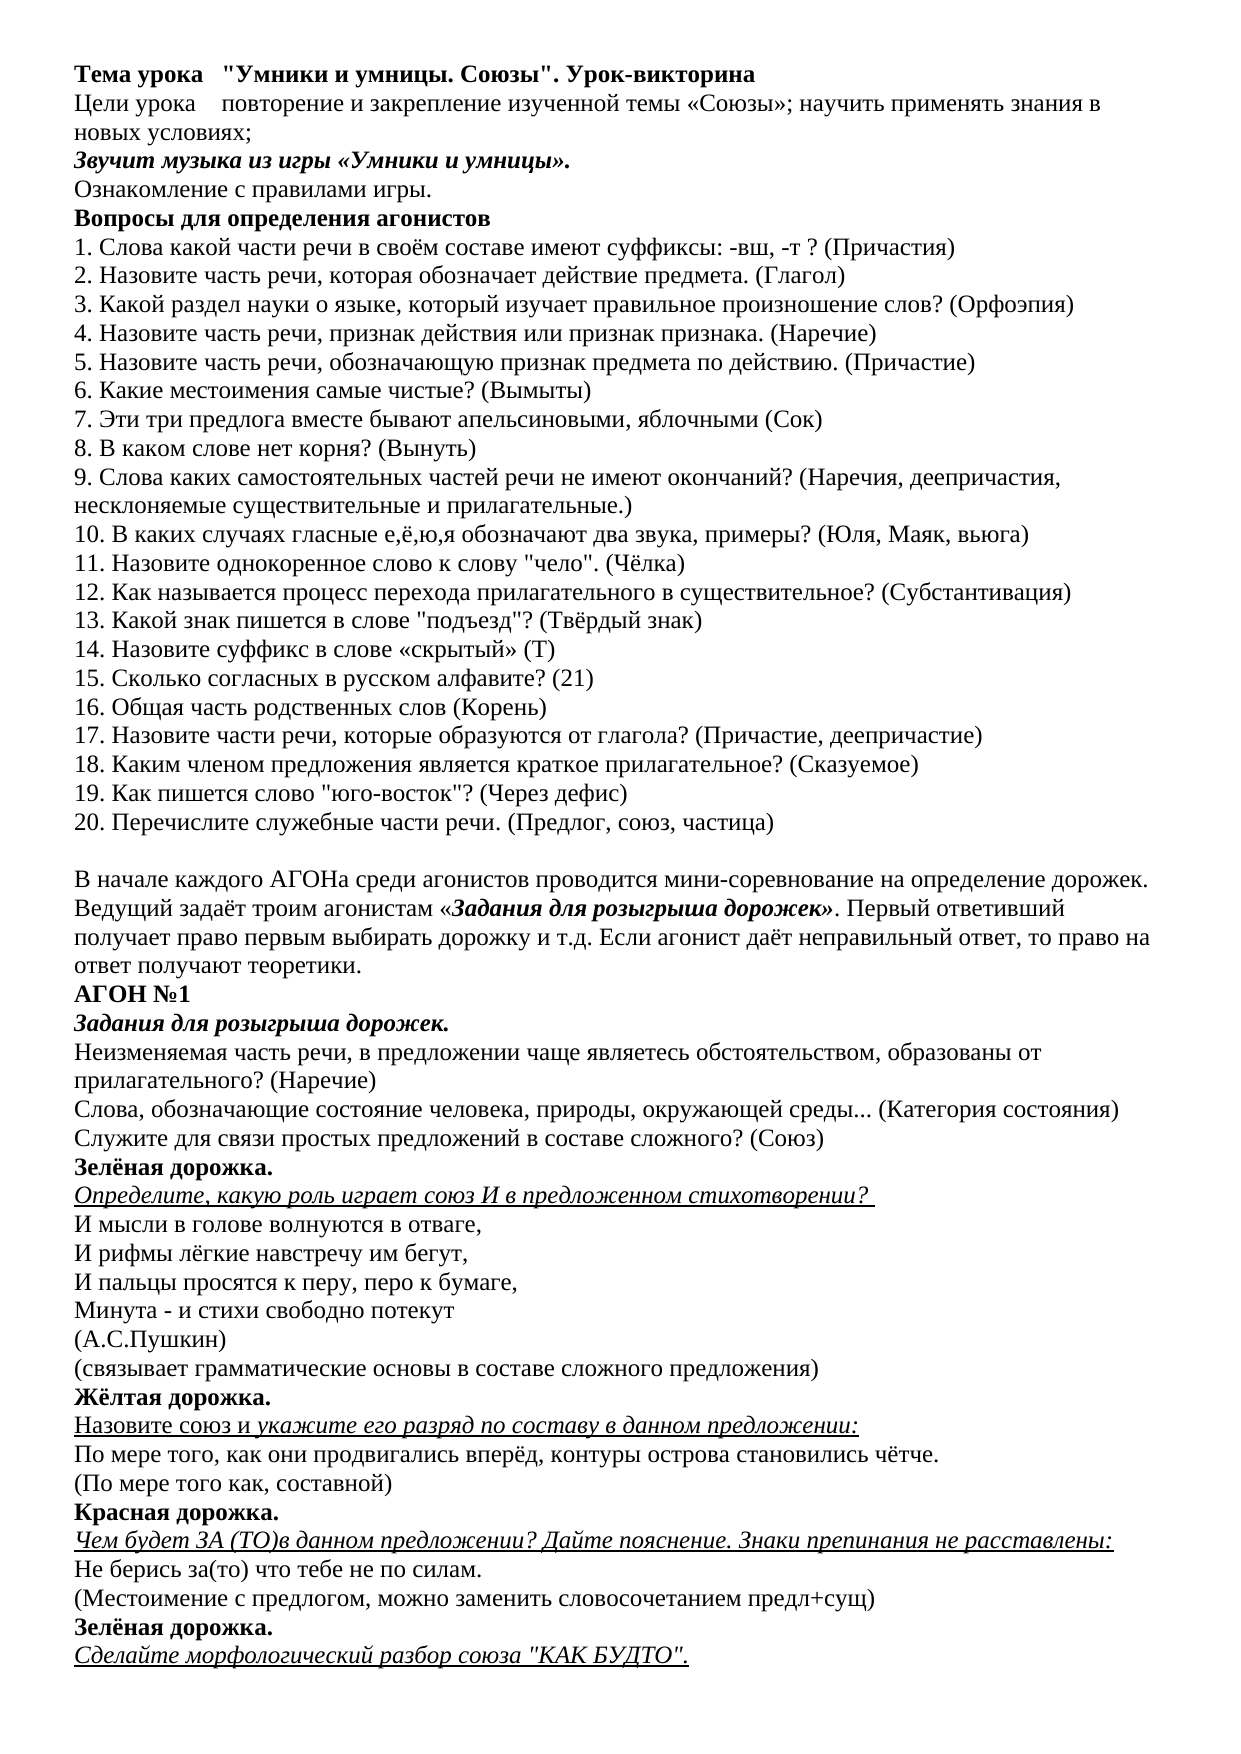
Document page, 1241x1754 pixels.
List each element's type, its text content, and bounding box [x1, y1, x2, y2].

text АГОН №1 [74, 979, 1152, 1008]
text (Местоимение с предлогом, можно заменить словосочетанием предл+сущ) [74, 1583, 1152, 1612]
text 3. Какой раздел науки о языке, который изучает правильное произношение слов? (Орфоэпия) [74, 289, 1152, 318]
list Перечислите служебные части речи. (Предлог, союз, частица) [74, 807, 1152, 835]
text Цели урока повторение и закрепление изученной темы «Союзы»; научить применять знания в новых условиях; [74, 88, 1152, 145]
text (По мере того как, составной) [74, 1468, 1152, 1497]
text 13. Какой знак пишется в слове "подъезд"? (Твёрдый знак) [74, 605, 1152, 634]
text И мысли в голове волнуются в отваге, И рифмы лёгкие навстречу им бегут, И пальцы просятся к перу, перо к бумаге, Минута - и стихи свободно потекут (А.С.Пушкин) [74, 1209, 1152, 1353]
text Назовите союз и укажите его разряд по составу в данном предложении: [74, 1410, 1152, 1439]
text Жёлтая дорожка. [74, 1382, 1152, 1410]
text (связывает грамматические основы в составе сложного предложения) [74, 1353, 1152, 1382]
list Общая часть родственных слов (Корень) [74, 692, 1152, 720]
list Назовите части речи, которые образуются от глагола? (Причастие, деепричастие) [74, 720, 1152, 749]
text Слова, обозначающие состояние человека, природы, окружающей среды... (Категория состояния) [74, 1094, 1152, 1123]
text 12. Как называется процесс перехода прилагательного в существительное? (Субстантивация) [74, 577, 1152, 605]
text Тема урока "Умники и умницы. Союзы". Урок-викторина [74, 59, 1152, 88]
text 10. В каких случаях гласные е,ё,ю,я обозначают два звука, примеры? (Юля, Маяк, вьюга) [74, 519, 1152, 548]
list Каким членом предложения является краткое прилагательное? (Сказуемое) [74, 749, 1152, 778]
text Красная дорожка. [74, 1497, 1152, 1525]
text Неизменяемая часть речи, в предложении чаще являетесь обстоятельством, образованы от прилагательного? (Наречие) [74, 1037, 1152, 1094]
text Не берись за(то) что тебе не по силам. [74, 1554, 1152, 1583]
text Чем будет ЗА (ТО)в данном предложении? Дайте пояснение. Знаки препинания не расставлены: [74, 1525, 1152, 1554]
text 11. Назовите однокоренное слово к слову "чело". (Чёлка) [74, 548, 1152, 577]
text 2. Назовите часть речи, которая обозначает действие предмета. (Глагол) [74, 260, 1152, 289]
text Ознакомление с правилами игры. [74, 174, 1152, 203]
text Определите, какую роль играет союз И в предложенном стихотворении? [74, 1180, 1152, 1209]
text Зелёная дорожка. [74, 1612, 1152, 1640]
text Служите для связи простых предложений в составе сложного? (Союз) [74, 1123, 1152, 1152]
text Сделайте морфологический разбор союза "КАК БУДТО". [74, 1640, 1152, 1669]
text 14. Назовите суффикс в слове «скрытый» (Т) [74, 634, 1152, 663]
list Как пишется слово "юго-восток"? (Через дефис) [74, 778, 1152, 807]
text По мере того, как они продвигались вперёд, контуры острова становились чётче. [74, 1439, 1152, 1468]
text 5. Назовите часть речи, обозначающую признак предмета по действию. (Причастие) [74, 347, 1152, 375]
text 6. Какие местоимения самые чистые? (Вымыты) [74, 375, 1152, 404]
text Звучит музыка из игры «Умники и умницы». [74, 145, 1152, 174]
text 8. В каком слове нет корня? (Вынуть) [74, 433, 1152, 462]
text Зелёная дорожка. [74, 1152, 1152, 1180]
text Задания для розыгрыша дорожек. [74, 1008, 1152, 1037]
text 9. Слова каких самостоятельных частей речи не имеют окончаний? (Наречия, деепричастия, несклоняемые существительные и прилагательные.) [74, 462, 1152, 519]
text В начале каждого АГОНа среди агонистов проводится мини-соревнование на определение дорожек. Ведущий задаёт троим агонистам «Задания для розыгрыша дорожек». Первый ответивший получает право первым выбирать дорожку и т.д. Если агонист даёт неправильный ответ, то право на ответ получают теоретики. [74, 864, 1152, 979]
text 15. Сколько согласных в русском алфавите? (21) [74, 663, 1152, 692]
text 1. Слова какой части речи в своём составе имеют суффиксы: -вш, -т ? (Причастия) [74, 232, 1152, 260]
text 7. Эти три предлога вместе бывают апельсиновыми, яблочными (Сок) [74, 404, 1152, 433]
text 4. Назовите часть речи, признак действия или признак признака. (Наречие) [74, 318, 1152, 347]
text Вопросы для определения агонистов [74, 203, 1152, 232]
